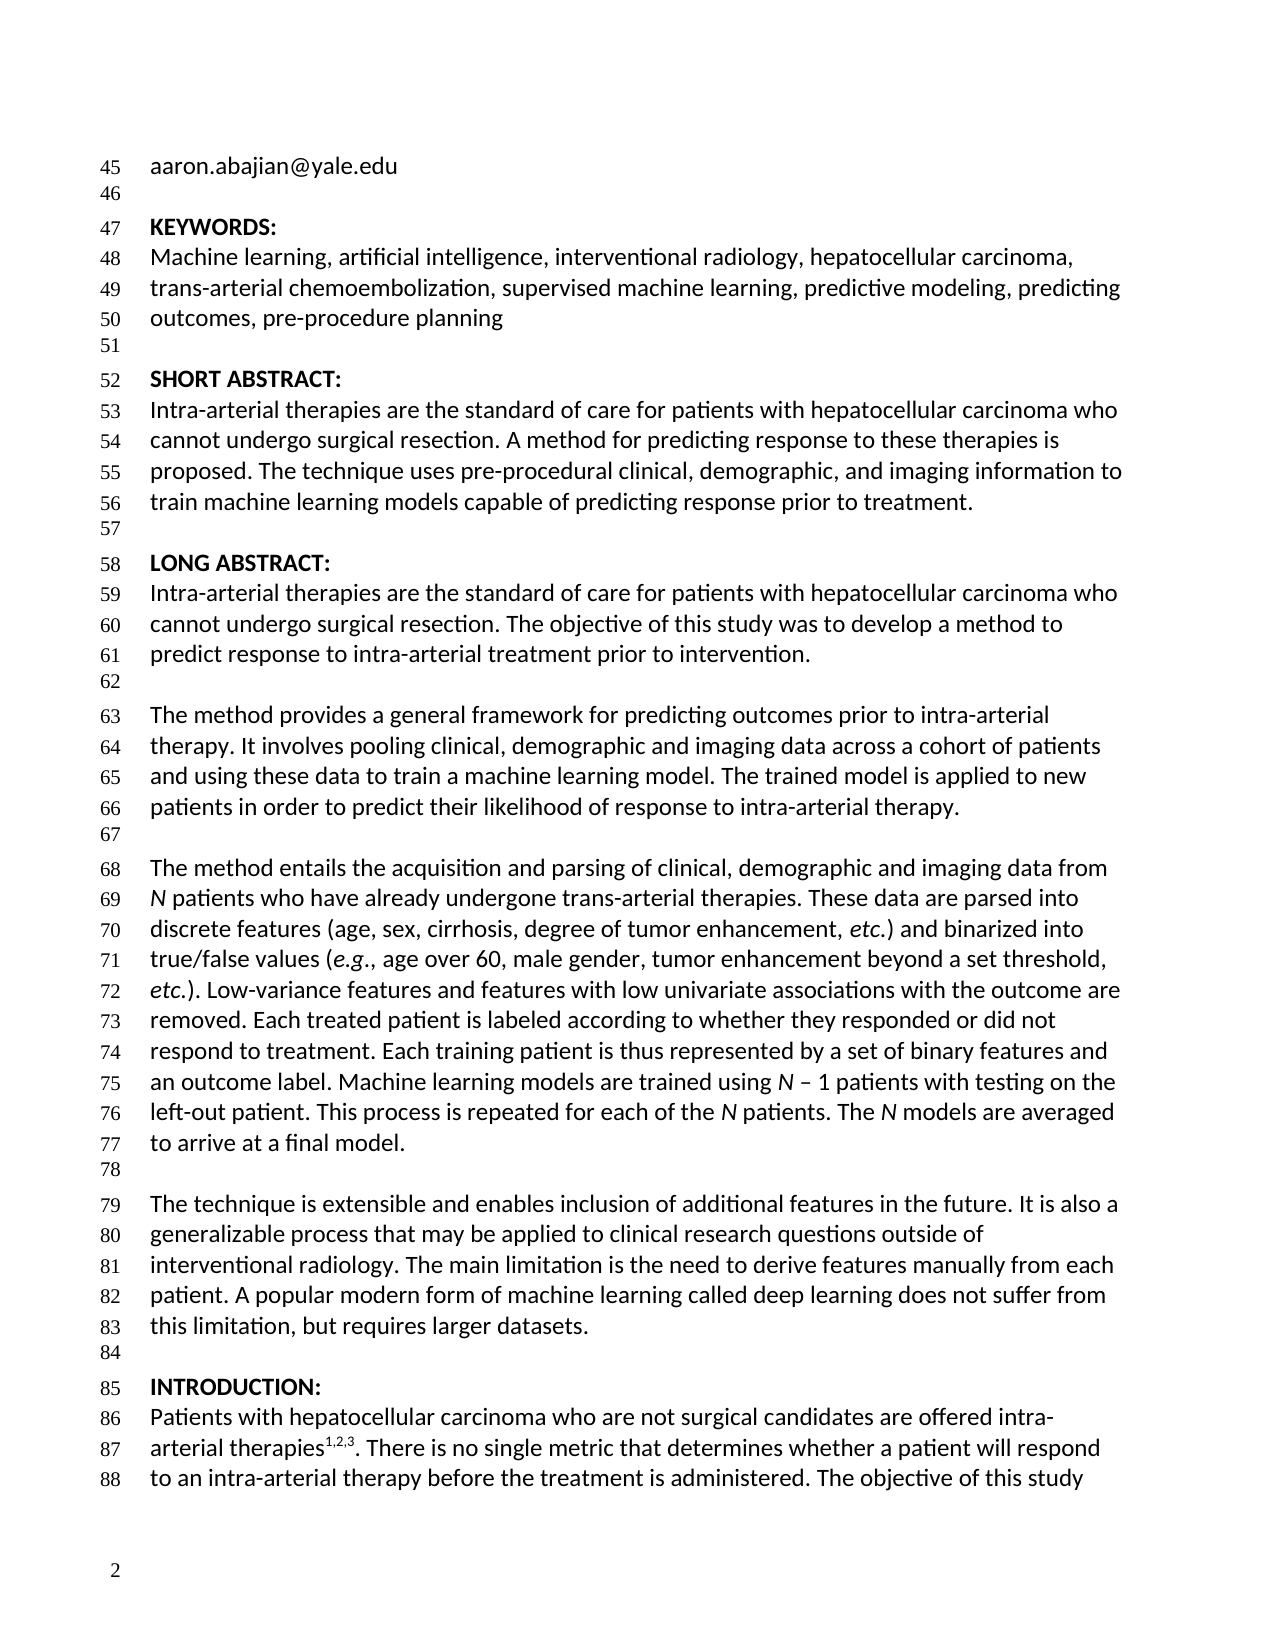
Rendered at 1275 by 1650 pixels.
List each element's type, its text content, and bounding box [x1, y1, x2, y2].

text aaron.abajian@yale.edu [150, 150, 1125, 181]
text Machine learning, artificial intelligence, interventional radiology, hepatocellular carcinoma, trans-arterial chemoembolization, supervised machine learning, predictive modeling, predicting outcomes, pre-procedure planning [150, 242, 1125, 333]
text Intra-arterial therapies are the standard of care for patients with hepatocellular carcinoma who cannot undergo surgical resection. The objective of this study was to develop a method to predict response to intra-arterial treatment prior to intervention. [150, 577, 1125, 669]
text LONG ABSTRACT: [150, 547, 1125, 577]
text INTRODUCTION: [150, 1371, 1125, 1401]
text SHORT ABSTRACT: [150, 364, 1125, 394]
text The method provides a general framework for predicting outcomes prior to intra-arterial therapy. It involves pooling clinical, demographic and imaging data across a cohort of patients and using these data to train a machine learning model. The trained model is applied to new patients in order to predict their likelihood of response to intra-arterial therapy. [150, 699, 1125, 821]
text The method entails the acquisition and parsing of clinical, demographic and imaging data from N patients who have already undergone trans-arterial therapies. These data are parsed into discrete features (age, sex, cirrhosis, degree of tumor enhancement, etc.) and binarized into true/false values (e.g., age over 60, male gender, tumor enhancement beyond a set threshold, etc.). Low-variance features and features with low univariate associations with the outcome are removed. Each treated patient is labeled according to whether they responded or did not respond to treatment. Each training patient is thus represented by a set of binary features and an outcome label. Machine learning models are trained using N – 1 patients with testing on the left-out patient. This process is repeated for each of the N patients. The N models are averaged to arrive at a final model. [150, 852, 1125, 1157]
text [150, 1401, 1125, 1493]
text Intra-arterial therapies are the standard of care for patients with hepatocellular carcinoma who cannot undergo surgical resection. A method for predicting response to these therapies is proposed. The technique uses pre-procedural clinical, demographic, and imaging information to train machine learning models capable of predicting response prior to treatment. [150, 394, 1125, 516]
text The technique is extensible and enables inclusion of additional features in the future. It is also a generalizable process that may be applied to clinical research questions outside of interventional radiology. The main limitation is the need to derive features manually from each patient. A popular modern form of machine learning called deep learning does not suffer from this limitation, but requires larger datasets. [150, 1188, 1125, 1340]
text KEYWORDS: [150, 211, 1125, 242]
